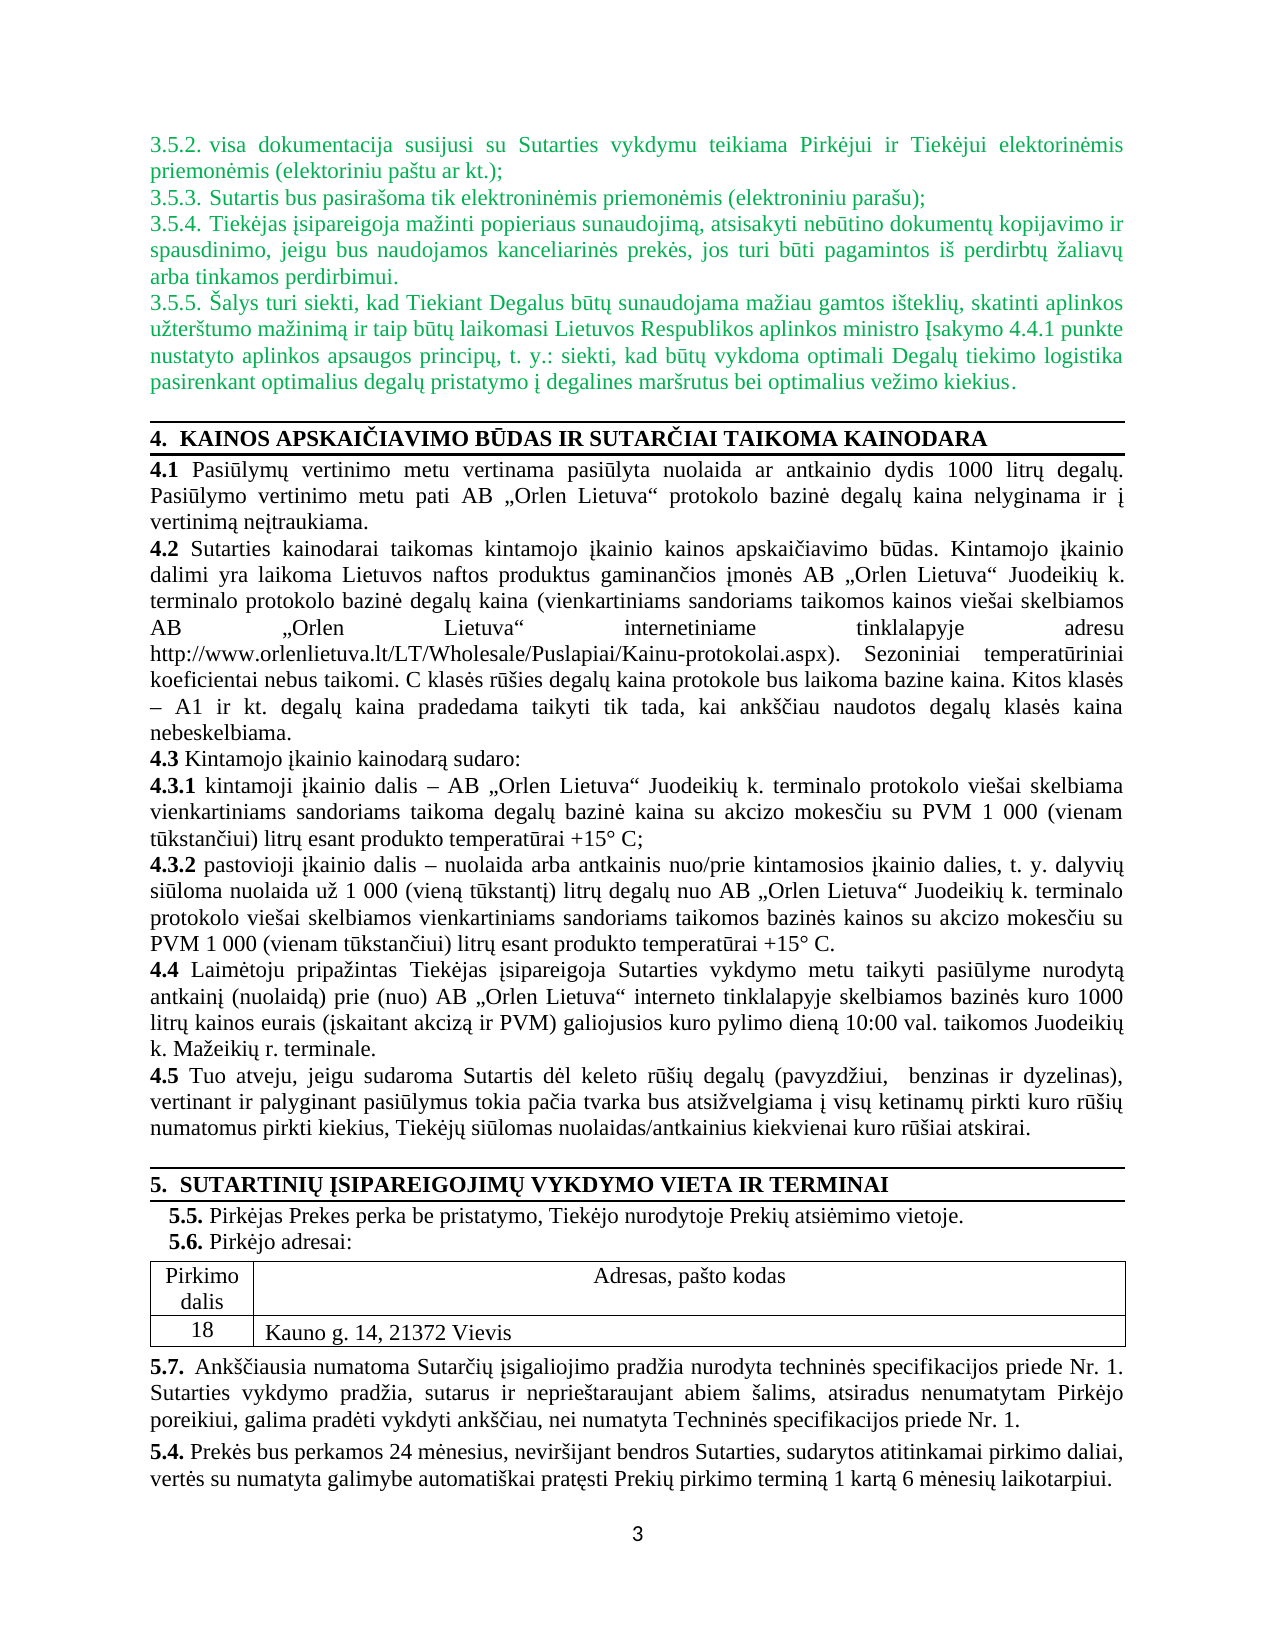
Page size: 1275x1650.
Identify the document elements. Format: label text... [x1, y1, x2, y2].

list Pirkėjo adresai: [169, 1228, 1125, 1254]
list SUTARTINIŲ ĮSIPAREIGOJIMŲ VYKDYMO VIETA IR TERMINAI [150, 1169, 1125, 1200]
table_header Adresas, pašto kodas [254, 1262, 1125, 1314]
list KAINOS APSKAIČIAVIMO BŪDAS IR SUTARČIAI TAIKOMA KAINODARA [150, 423, 1125, 453]
text 5.4. Prekės bus perkamos 24 mėnesius, neviršijant bendros Sutarties, sudarytos atitinkamai pirkimo daliai, vertės su numatyta galimybe automatiškai pratęsti Prekių pirkimo terminą 1 kartą 6 mėnesių laikotarpiui. [150, 1438, 1125, 1491]
list Sutartis bus pasirašoma tik elektroninėmis priemonėmis (elektroniniu parašu); [150, 184, 1125, 210]
text 4.5 Tuo atveju, jeigu sudaroma Sutartis dėl keleto rūšių degalų (pavyzdžiui, benzinas ir dyzelinas), vertinant ir palyginant pasiūlymus tokia pačia tvarka bus atsižvelgiama į visų ketinamų pirkti kuro rūšių numatomus pirkti kiekius, Tiekėjų siūlomas nuolaidas/antkainius kiekvienai kuro rūšiai atskirai. [150, 1062, 1125, 1141]
list visa dokumentacija susijusi su Sutarties vykdymu teikiama Pirkėjui ir Tiekėjui elektorinėmis priemonėmis (elektoriniu paštu ar kt.); [150, 131, 1125, 184]
table_cell Kauno g. 14, 21372 Vievis [254, 1316, 1125, 1346]
text 4.1 Pasiūlymų vertinimo metu vertinama pasiūlyta nuolaida ar antkainio dydis 1000 litrų degalų. Pasiūlymo vertinimo metu pati AB „Orlen Lietuva“ protokolo bazinė degalų kaina nelyginama ir į vertinimą neįtraukiama. [150, 456, 1125, 535]
table_header Pirkimo dalis [151, 1262, 253, 1314]
text 4.2 Sutarties kainodarai taikomas kintamojo įkainio kainos apskaičiavimo būdas. Kintamojo įkainio dalimi yra laikoma Lietuvos naftos produktus gaminančios įmonės AB „Orlen Lietuva“ Juodeikių k. terminalo protokolo bazinė degalų kaina (vienkartiniams sandoriams taikomos kainos viešai skelbiamos AB „Orlen Lietuva“ internetiniame tinklalapyje adresu http://www.orlenlietuva.lt/LT/Wholesale/Puslapiai/Kainu-protokolai.aspx). Sezoniniai temperatūriniai koeficientai nebus taikomi. C klasės rūšies degalų kaina protokole bus laikoma bazine kaina. Kitos klasės – A1 ir kt. degalų kaina pradedama taikyti tik tada, kai ankščiau naudotos degalų klasės kaina nebeskelbiama. [150, 535, 1125, 746]
list Pirkėjas Prekes perka [169, 1202, 1125, 1228]
text 4.3.2 pastovioji įkainio dalis – nuolaida arba antkainis nuo/prie kintamosios įkainio dalies, t. y. dalyvių siūloma nuolaida už 1 000 (vieną tūkstantį) litrų degalų nuo AB „Orlen Lietuva“ Juodeikių k. terminalo protokolo viešai skelbiamos vienkartiniams sandoriams taikomos bazinės kainos su akcizo mokesčiu su PVM 1 000 (vienam tūkstančiui) litrų esant produkto temperatūrai +15° C. [150, 851, 1125, 956]
list Tiekėjas įsipareigoja mažinti popieriaus sunaudojimą, atsisakyti nebūtino dokumentų kopijavimo ir spausdinimo, jeigu bus naudojamos kanceliarinės prekės, jos turi būti pagamintos iš perdirbtų žaliavų arba tinkamos perdirbimui. [150, 210, 1125, 289]
text 4.3.1 kintamoji įkainio dalis – AB „Orlen Lietuva“ Juodeikių k. terminalo protokolo viešai skelbiama vienkartiniams sandoriams taikoma degalų bazinė kaina su akcizo mokesčiu su PVM 1 000 (vienam tūkstančiui) litrų esant produkto temperatūrai +15° C; [150, 772, 1125, 851]
table_cell 18 [151, 1316, 253, 1346]
text 4.3 Kintamojo įkainio kainodarą sudaro: [150, 746, 1125, 772]
list Šalys turi siekti, kad Tiekiant Degalus būtų sunaudojama mažiau gamtos išteklių, skatinti aplinkos užterštumo mažinimą ir taip būtų laikomasi Lietuvos Respublikos aplinkos ministro Įsakymo 4.4.1 punkte nustatyto aplinkos apsaugos principų, t. y.: siekti, kad būtų vykdoma optimali Degalų tiekimo logistika pasirenkant optimalius degalų pristatymo į degalines maršrutus bei optimalius vežimo kiekius. [150, 289, 1125, 394]
list Ankščiausia numatoma Sutarčių įsigaliojimo pradžia nurodyta techninės specifikacijos priede Nr. 1. Sutarties vykdymo pradžia, sutarus ir neprieštaraujant abiem šalims, atsiradus nenumatytam Pirkėjo poreikiui, galima pradėti vykdyti ankščiau, nei numatyta Techninės specifikacijos priede Nr. 1. [150, 1353, 1125, 1432]
text 4.4 Laimėtoju pripažintas Tiekėjas įsipareigoja Sutarties vykdymo metu taikyti pasiūlyme nurodytą antkainį (nuolaidą) prie (nuo) AB „Orlen Lietuva“ interneto tinklalapyje skelbiamos bazinės kuro 1000 litrų kainos eurais (įskaitant akcizą ir PVM) galiojusios kuro pylimo dieną 10:00 val. taikomos Juodeikių k. Mažeikių r. terminale. [150, 956, 1125, 1062]
